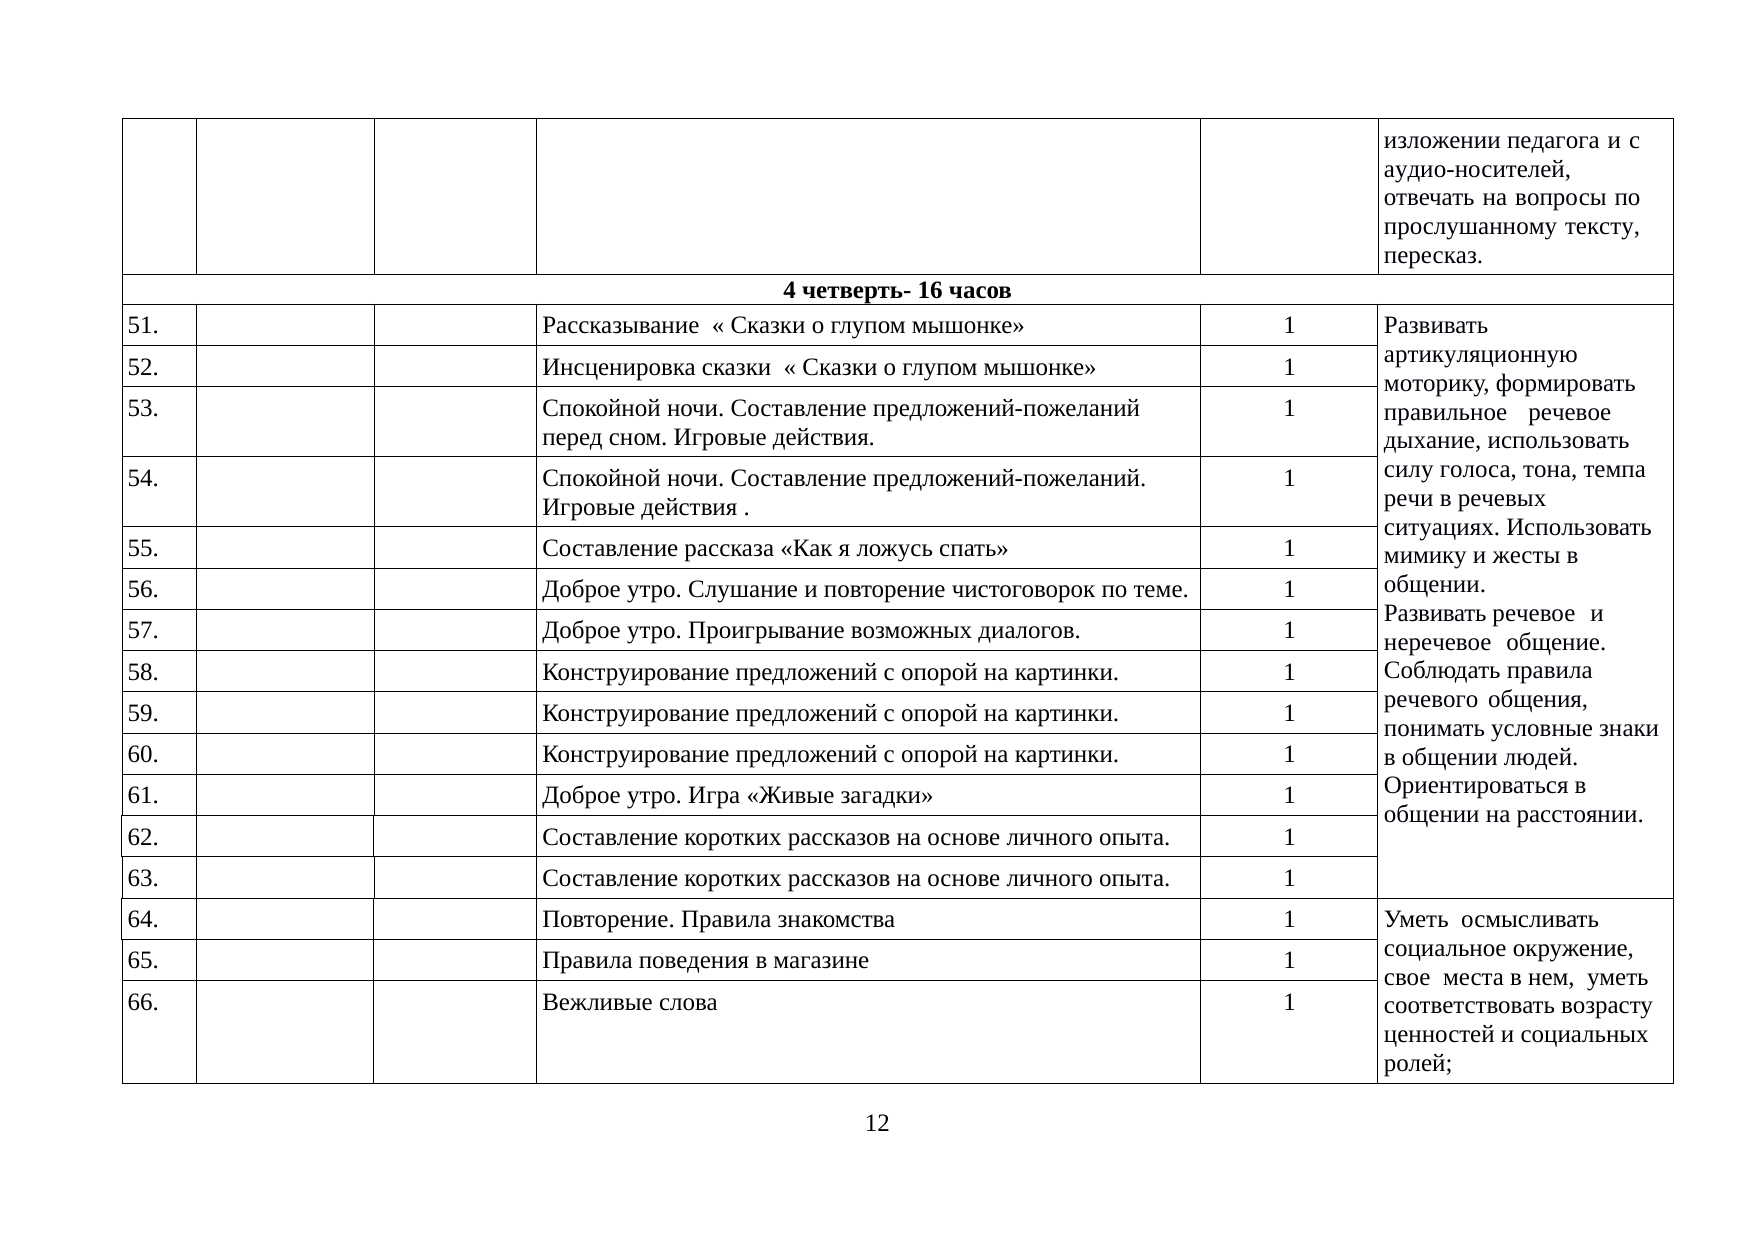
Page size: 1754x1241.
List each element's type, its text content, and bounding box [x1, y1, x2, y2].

table_cell 1 [1201, 569, 1377, 609]
table_cell Составление рассказа «Как я ложусь спать» [537, 527, 1200, 567]
table_cell Уметь осмысливать социальное окружение, свое места в нем, уметь соответствовать возрасту ценностей и социальных ролей; положительно относиться к окружающей действительности, быть готовым к организации взаимодействия с ней и эстетическому ее восприятию. Понимать личную ответственность за свои поступки на основе представлений о этических нормах и правилах поведения в современном обществе. [1378, 899, 1673, 1082]
table_cell 1 [1201, 387, 1377, 456]
table_cell [375, 734, 536, 774]
table_cell Конструирование предложений с опорой на картинки. [537, 734, 1200, 774]
table_cell [374, 940, 536, 980]
table_cell [197, 569, 374, 609]
table_cell [374, 899, 536, 939]
table_cell [197, 692, 374, 732]
table_cell [197, 610, 374, 650]
table_cell [123, 346, 196, 386]
table_cell [375, 346, 536, 386]
table_cell [375, 775, 536, 815]
table_cell [123, 857, 196, 897]
table_cell [197, 775, 374, 815]
table_cell [197, 734, 374, 774]
table_cell 1 [1201, 981, 1377, 1082]
table_cell [197, 816, 373, 856]
table_cell [197, 457, 374, 526]
table_cell Доброе утро. Проигрывание возможных диалогов. [537, 610, 1200, 650]
table_cell Правила поведения в магазине [537, 940, 1200, 980]
table_cell 1 [1201, 651, 1377, 691]
table_cell [123, 387, 196, 456]
table_cell Спокойной ночи. Составление предложений-пожеланий. Игровые действия . [537, 457, 1200, 526]
table_cell [375, 651, 536, 691]
table_cell [123, 569, 196, 609]
table_cell Составление коротких рассказов на основе личного опыта. [537, 816, 1200, 856]
table_cell 1 [1201, 119, 1378, 274]
table_cell [375, 119, 536, 274]
table_cell [375, 387, 536, 456]
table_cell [537, 119, 1200, 274]
table_cell Конструирование предложений с опорой на картинки. [537, 692, 1200, 732]
table_cell [123, 527, 196, 567]
table_cell Развивать артикуляционную моторику, формировать правильное речевое дыхание, использовать силу голоса, тона, темпа речи в речевых ситуациях. Использовать мимику и жесты в общении. Развивать речевое и неречевое общение. Соблюдать правила речевого общения, понимать условные знаки в общении людей. Ориентироваться в общении на расстоянии. [1378, 305, 1673, 897]
table_cell 1 [1201, 775, 1377, 815]
table_cell [122, 816, 196, 856]
table_cell [375, 305, 536, 345]
table_cell 1 [1201, 457, 1377, 526]
table_cell Инсценировка сказки « Сказки о глупом мышонке» [537, 346, 1200, 386]
table_cell 1 [1201, 692, 1377, 732]
table_cell [375, 857, 536, 897]
table_cell Вежливые слова [537, 981, 1200, 1082]
table_cell [123, 692, 196, 732]
table_cell [197, 305, 374, 345]
table_cell Доброе утро. Слушание и повторение чистоговорок по теме. [537, 569, 1200, 609]
table_cell 1 [1201, 857, 1377, 897]
table_cell [375, 692, 536, 732]
table_cell [197, 940, 373, 980]
table_cell [375, 527, 536, 567]
table_cell [123, 457, 196, 526]
table_cell Спокойной ночи. Составление предложений-пожеланий перед сном. Игровые действия. [537, 387, 1200, 456]
table_cell [122, 899, 196, 939]
table_cell 1 [1201, 527, 1377, 567]
table_cell [197, 981, 373, 1082]
table_cell [374, 816, 536, 856]
table_cell 1 [1201, 346, 1377, 386]
table_cell [197, 346, 374, 386]
table_cell 1 [1201, 899, 1377, 939]
table_cell Составление коротких рассказов на основе личного опыта. [537, 857, 1200, 897]
table_cell [197, 899, 373, 939]
table_cell [123, 119, 196, 274]
table_cell 1 [1201, 610, 1377, 650]
table_cell Повторение. Правила знакомства [537, 899, 1200, 939]
table_cell [197, 119, 374, 274]
table_cell [197, 651, 374, 691]
table_cell [123, 981, 196, 1082]
table_cell [123, 651, 196, 691]
table_cell [123, 775, 196, 815]
table_cell [197, 527, 374, 567]
table_cell Рассказывание « Сказки о глупом мышонке» [537, 305, 1200, 345]
table_cell [375, 569, 536, 609]
table_cell [374, 981, 536, 1082]
table_cell [123, 610, 196, 650]
table_cell 1 [1201, 734, 1377, 774]
table_cell 1 [1201, 816, 1377, 856]
table_cell [123, 940, 196, 980]
table_cell 4 четверть- 16 часов [123, 275, 1673, 304]
table_cell Доброе утро. Игра «Живые загадки» [537, 775, 1200, 815]
table_cell 1 [1201, 305, 1377, 345]
table_cell [375, 610, 536, 650]
table_cell [123, 305, 196, 345]
table_cell [197, 387, 374, 456]
table_cell 1 [1201, 940, 1377, 980]
table_cell [197, 857, 374, 897]
table_cell [123, 734, 196, 774]
table_cell Конструирование предложений с опорой на картинки. [537, 651, 1200, 691]
table_cell [375, 457, 536, 526]
